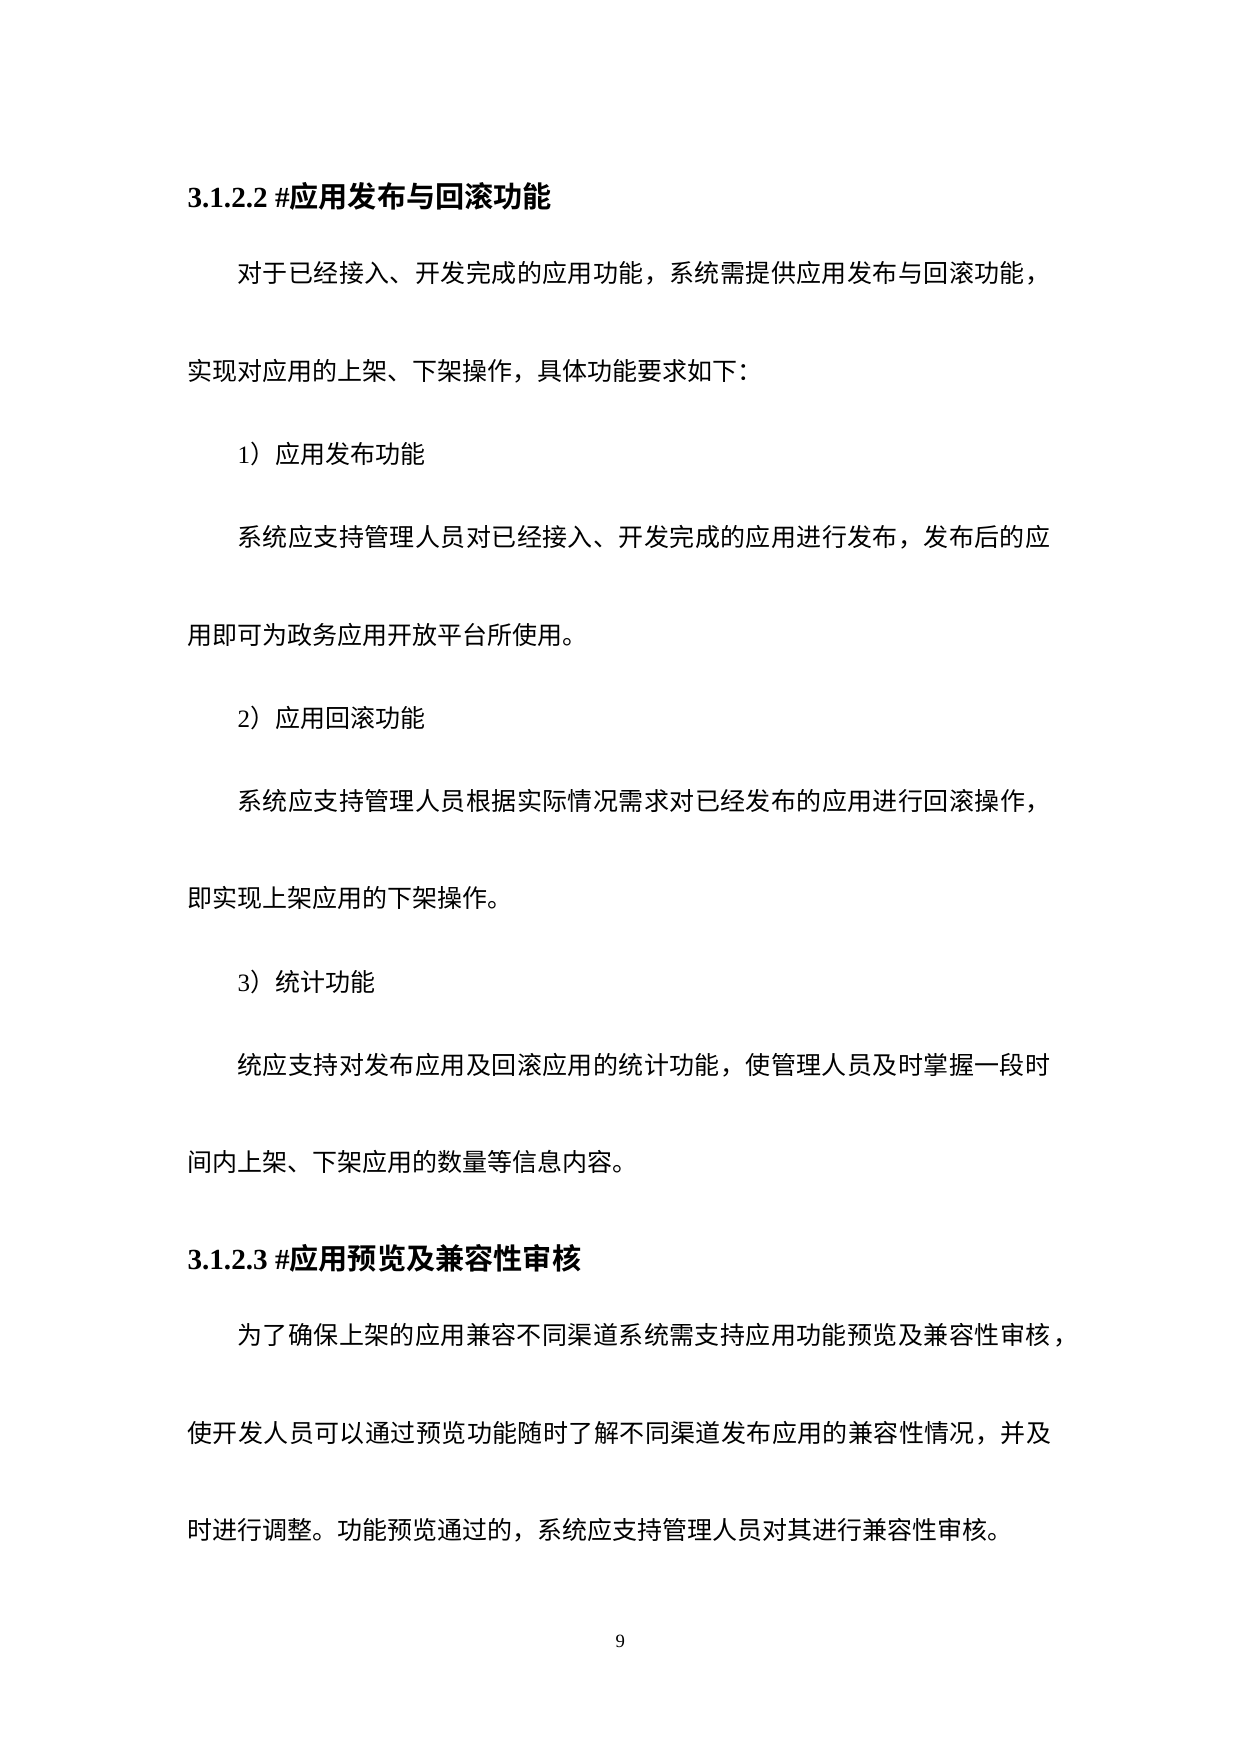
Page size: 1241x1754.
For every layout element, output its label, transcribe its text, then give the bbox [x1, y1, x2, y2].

text 为了确保上架的应用兼容不同渠道系统需支持应用功能预览及兼容性审核，使开发人员可以通过预览功能随时了解不同渠道发布应用的兼容性情况，并及时进行调整。功能预览通过的，系统应支持管理人员对其进行兼容性审核。 [187, 1301, 1053, 1561]
text 对于已经接入、开发完成的应用功能，系统需提供应用发布与回滚功能，实现对应用的上架、下架操作，具体功能要求如下： [187, 239, 1053, 402]
text 2）应用回滚功能 [187, 684, 1053, 749]
text 统应支持对发布应用及回滚应用的统计功能，使管理人员及时掌握一段时间内上架、下架应用的数量等信息内容。 [187, 1031, 1053, 1193]
text 系统应支持管理人员根据实际情况需求对已经发布的应用进行回滚操作，即实现上架应用的下架操作。 [187, 767, 1053, 929]
subtitle #应用预览及兼容性审核 [187, 1224, 1053, 1289]
text 3）统计功能 [187, 948, 1053, 1013]
text 1）应用发布功能 [187, 420, 1053, 485]
subtitle #应用发布与回滚功能 [187, 162, 1053, 227]
text 系统应支持管理人员对已经接入、开发完成的应用进行发布，发布后的应用即可为政务应用开放平台所使用。 [187, 503, 1053, 666]
